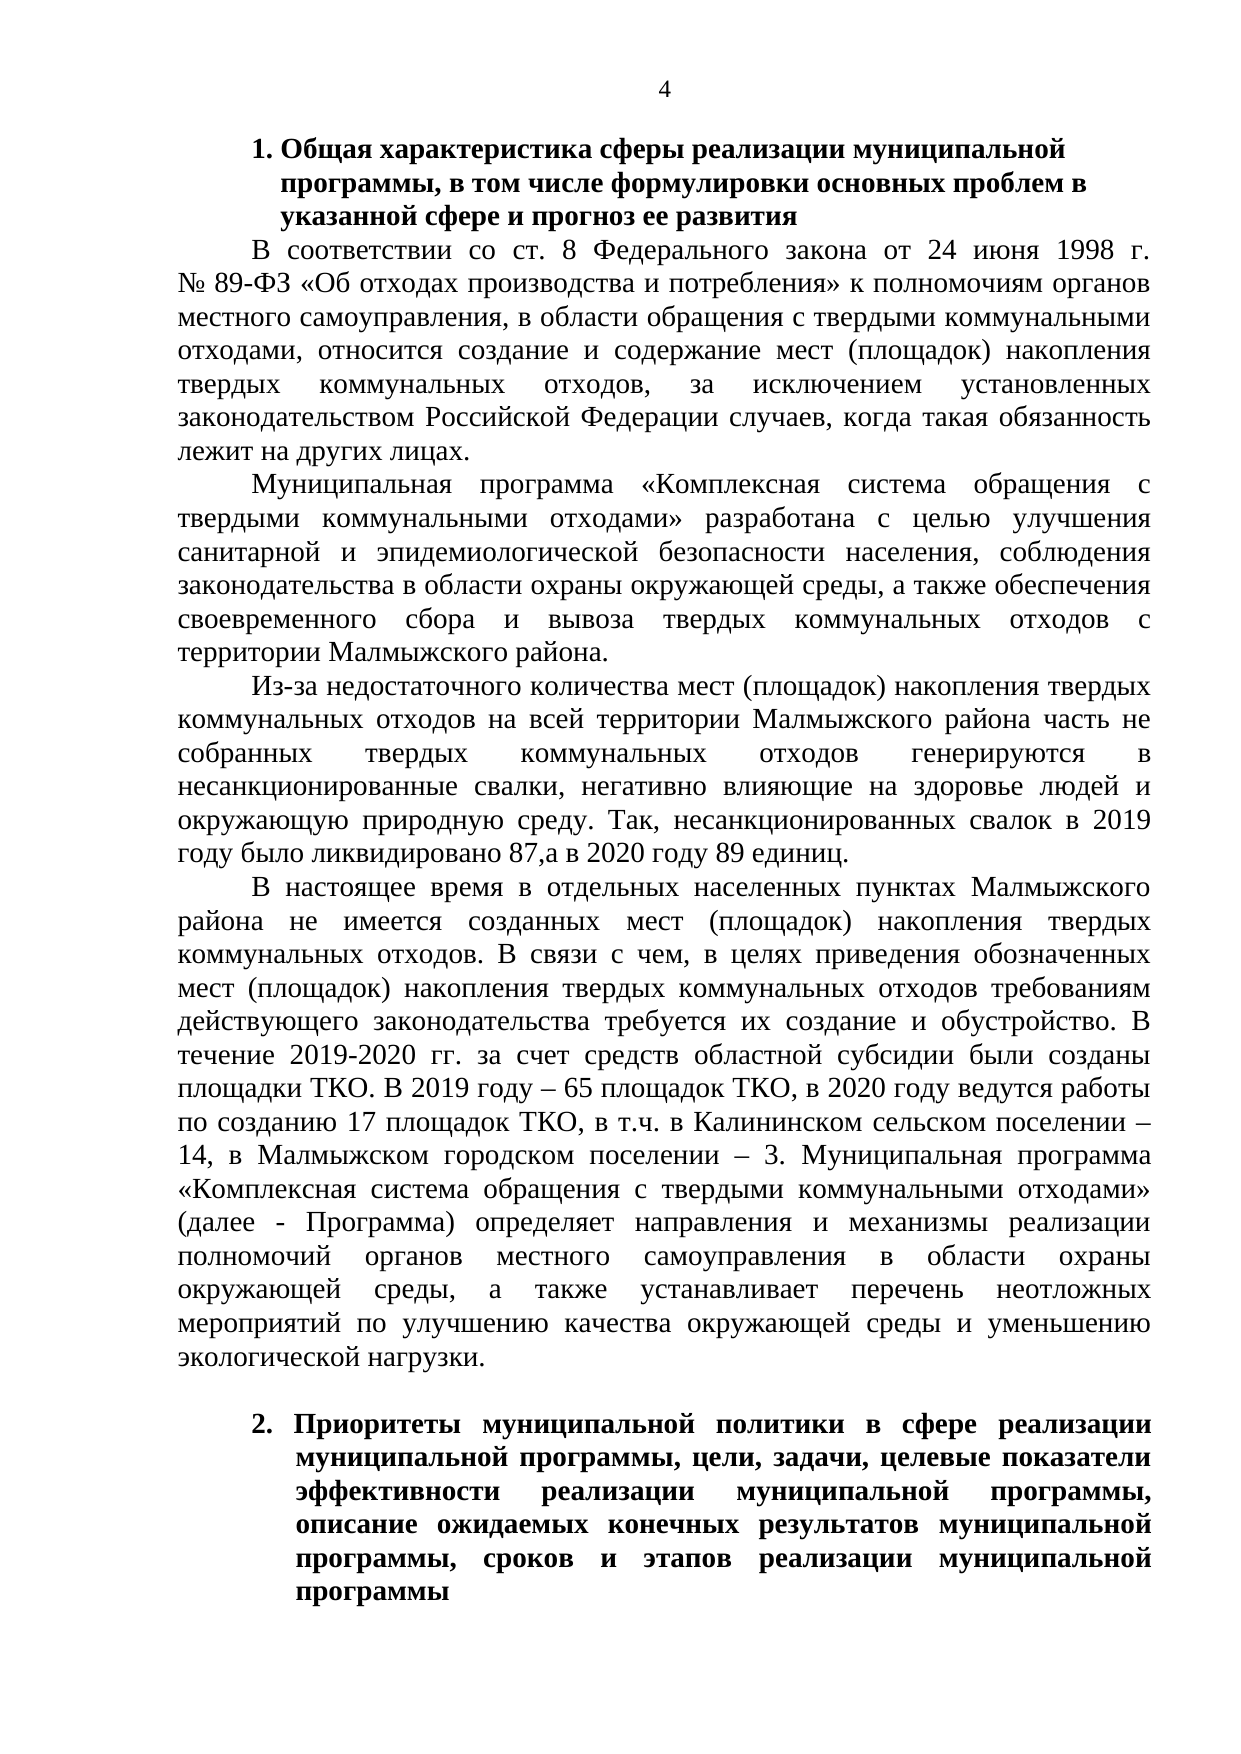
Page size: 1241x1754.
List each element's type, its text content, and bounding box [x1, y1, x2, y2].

text В соответствии со ст. 8 Федерального закона от 24 июня 1998 г. № 89-ФЗ «Об отходах производства и потребления» к полномочиям органов местного самоуправления, в области обращения с твердыми коммунальными отходами, относится создание и содержание мест (площадок) накопления твердых коммунальных отходов, за исключением установленных законодательством Российской Федерации случаев, когда такая обязанность лежит на других лицах. [177, 232, 1152, 467]
text программы, в том числе формулировки основных проблем в [251, 165, 1152, 198]
text 1. Общая характеристика сферы реализации муниципальной [251, 131, 1152, 165]
text Из-за недостаточного количества мест (площадок) накопления твердых коммунальных отходов на всей территории Малмыжского района часть не собранных твердых коммунальных отходов генерируются в несанкционированные свалки, негативно влияющие на здоровье людей и окружающую природную среду. Так, несанкционированных свалок в 2019 году было ликвидировано 87,а в 2020 году 89 единиц. [177, 668, 1152, 869]
text указанной сфере и прогноз ее развития [251, 198, 1152, 232]
text В настоящее время в отдельных населенных пунктах Малмыжского района не имеется созданных мест (площадок) накопления твердых коммунальных отходов. В связи с чем, в целях приведения обозначенных мест (площадок) накопления твердых коммунальных отходов требованиям действующего законодательства требуется их создание и обустройство. В течение 2019-2020 гг. за счет средств областной субсидии были созданы площадки ТКО. В 2019 году – 65 площадок ТКО, в 2020 году ведутся работы по созданию 17 площадок ТКО, в т.ч. в Калининском сельском поселении – 14, в Малмыжском городском поселении – 3. Муниципальная программа «Комплексная система обращения с твердыми коммунальными отходами» (далее - Программа) определяет направления и механизмы реализации полномочий органов местного самоуправления в области охраны окружающей среды, а также устанавливает перечень неотложных мероприятий по улучшению качества окружающей среды и уменьшению экологической нагрузки. [177, 869, 1152, 1372]
text 2. Приоритеты муниципальной политики в сфере реализации муниципальной программы, цели, задачи, целевые показатели эффективности реализации муниципальной программы, описание ожидаемых конечных результатов муниципальной программы, сроков и этапов реализации муниципальной программы [251, 1406, 1152, 1607]
text Муниципальная программа «Комплексная система обращения с твердыми коммунальными отходами» разработана с целью улучшения санитарной и эпидемиологической безопасности населения, соблюдения законодательства в области охраны окружающей среды, а также обеспечения своевременного сбора и вывоза твердых коммунальных отходов с территории Малмыжского района. [177, 467, 1152, 668]
